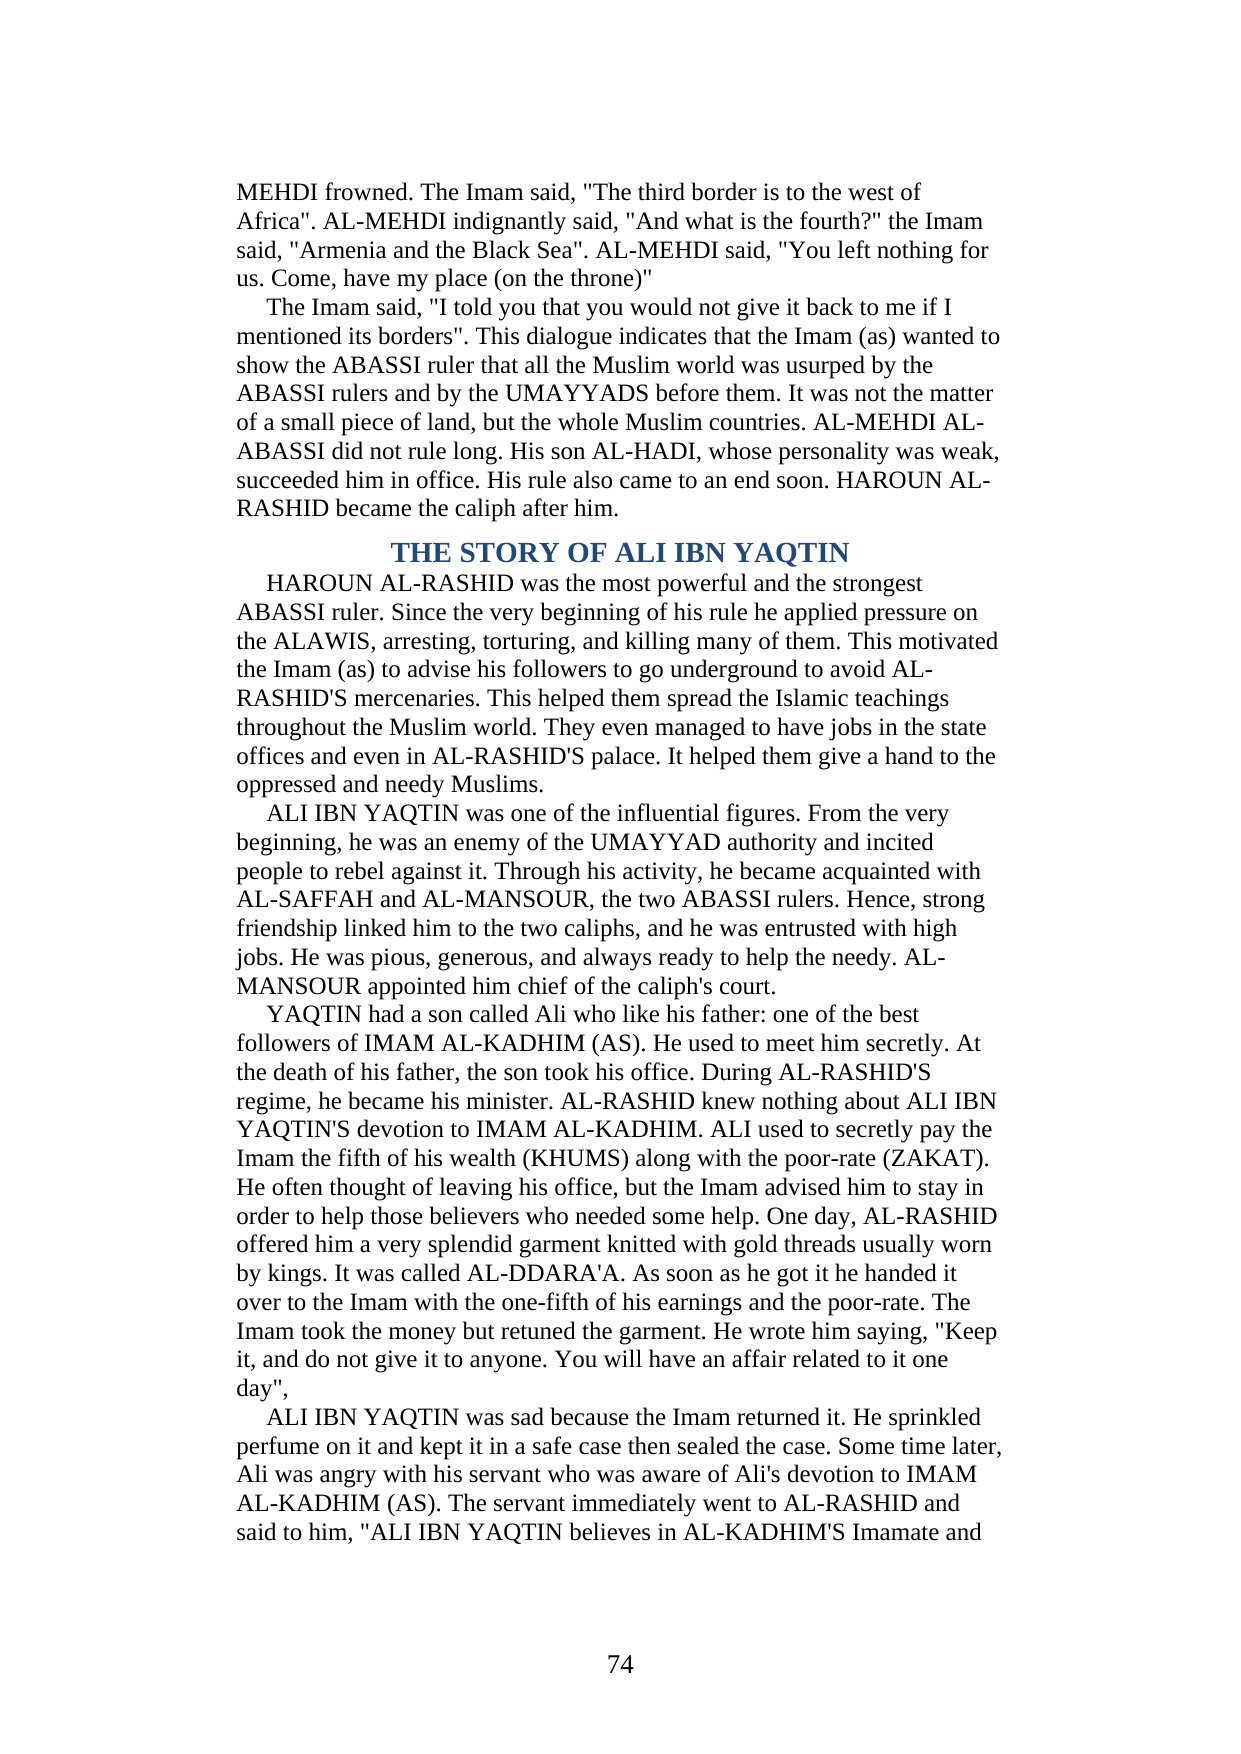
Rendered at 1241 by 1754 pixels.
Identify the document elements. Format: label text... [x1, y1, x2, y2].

text ALI IBN YAQTIN was one of the influential figures. From the very beginning, he was an enemy of the UMAYYAD authority and incited people to rebel against it. Through his activity, he became acquainted with AL-SAFFAH and AL-MANSOUR, the two ABASSI rulers. Hence, strong friendship linked him to the two caliphs, and he was entrusted with high jobs. He was pious, generous, and always ready to help the needy. AL-MANSOUR appointed him chief of the caliph's court. [236, 798, 1004, 999]
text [236, 177, 1004, 292]
text The Imam said, "I told you that you would not give it back to me if I mentioned its borders". This dialogue indicates that the Imam (as) wanted to show the ABASSI ruler that all the Muslim world was usurped by the ABASSI rulers and by the UMAYYADS before them. It was not the matter of a small piece of land, but the whole Muslim countries. AL-MEHDI AL-ABASSI did not rule long. His son AL-HADI, whose personality was weak, succeeded him in office. His rule also came to an end soon. HAROUN AL-RASHID became the caliph after him. [236, 292, 1004, 522]
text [236, 1402, 1004, 1546]
text HAROUN AL-RASHID was the most powerful and the strongest ABASSI ruler. Since the very beginning of his rule he applied pressure on the ALAWIS, arresting, torturing, and killing many of them. This motivated the Imam (as) to advise his followers to go underground to avoid AL-RASHID'S mercenaries. This helped them spread the Islamic teachings throughout the Muslim world. They even managed to have jobs in the state offices and even in AL-RASHID'S palace. It helped them give a hand to the oppressed and needy Muslims. [236, 568, 1004, 798]
subtitle THE STORY OF ALI IBN YAQTIN [236, 535, 1004, 568]
text YAQTIN had a son called Ali who like his father: one of the best followers of IMAM AL-KADHIM (AS). He used to meet him secretly. At the death of his father, the son took his office. During AL-RASHID'S regime, he became his minister. AL-RASHID knew nothing about ALI IBN YAQTIN'S devotion to IMAM AL-KADHIM. ALI used to secretly pay the Imam the fifth of his wealth (KHUMS) along with the poor-rate (ZAKAT). He often thought of leaving his office, but the Imam advised him to stay in order to help those believers who needed some help. One day, AL-RASHID offered him a very splendid garment knitted with gold threads usually worn by kings. It was called AL-DDARA'A. As soon as he got it he handed it over to the Imam with the one-fifth of his earnings and the poor-rate. The Imam took the money but retuned the garment. He wrote him saying, "Keep it, and do not give it to anyone. You will have an affair related to it one day", [236, 999, 1004, 1402]
